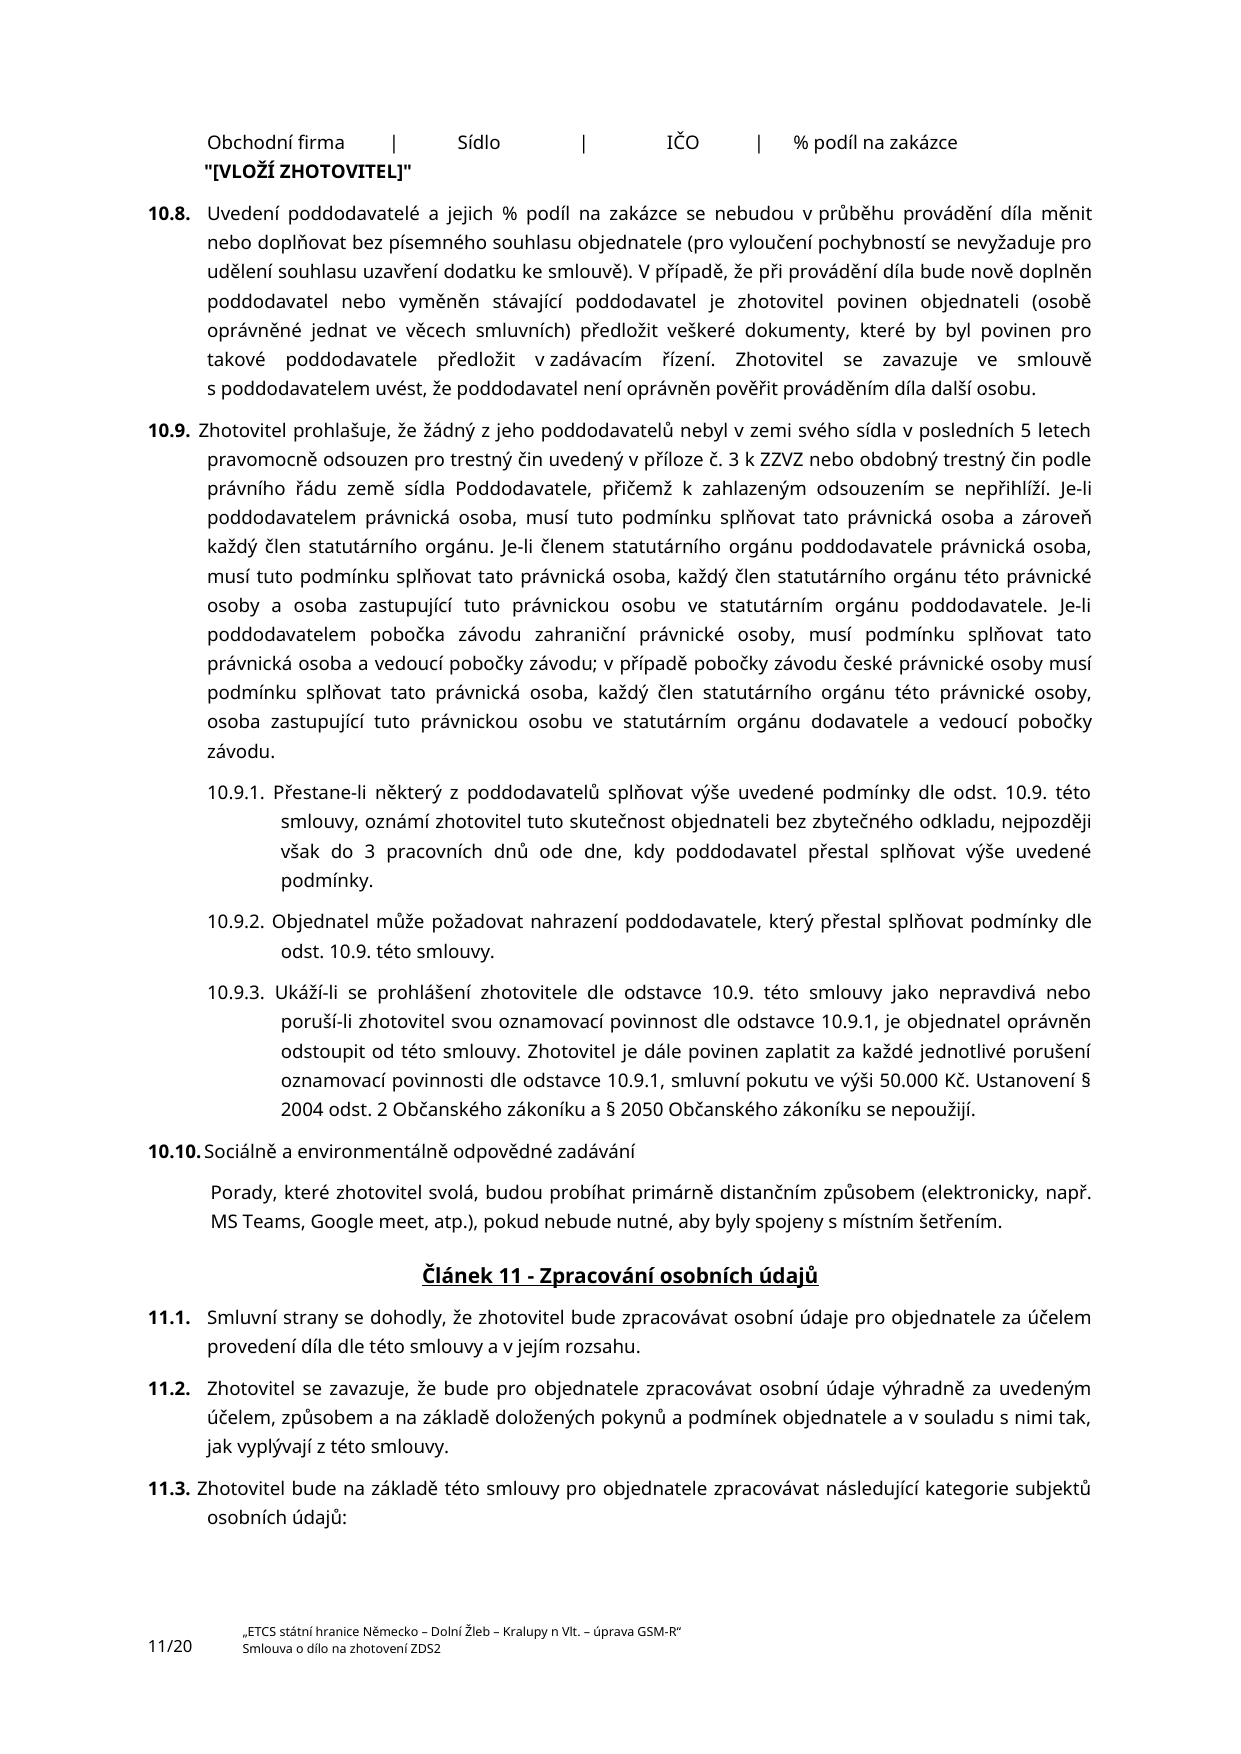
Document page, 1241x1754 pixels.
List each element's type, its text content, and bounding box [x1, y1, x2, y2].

text "[VLOŽÍ ZHOTOVITEL]" [148, 156, 1092, 185]
text 10.9. Zhotovitel prohlašuje, že žádný z jeho poddodavatelů nebyl v zemi svého sídla v posledních 5 letech pravomocně odsouzen pro trestný čin uvedený v příloze č. 3 k ZZVZ nebo obdobný trestný čin podle právního řádu země sídla Poddodavatele, přičemž k zahlazeným odsouzením se nepřihlíží. Je-li poddodavatelem právnická osoba, musí tuto podmínku splňovat tato právnická osoba a zároveň každý člen statutárního orgánu. Je-li členem statutárního orgánu poddodavatele právnická osoba, musí tuto podmínku splňovat tato právnická osoba, každý člen statutárního orgánu této právnické osoby a osoba zastupující tuto právnickou osobu ve statutárním orgánu poddodavatele. Je-li poddodavatelem pobočka závodu zahraniční právnické osoby, musí podmínku splňovat tato právnická osoba a vedoucí pobočky závodu; v případě pobočky závodu české právnické osoby musí podmínku splňovat tato právnická osoba, každý člen statutárního orgánu této právnické osoby, osoba zastupující tuto právnickou osobu ve statutárním orgánu dodavatele a vedoucí pobočky závodu. [148, 414, 1092, 764]
text 10.9.1. Přestane-li některý z poddodavatelů splňovat výše uvedené podmínky dle odst. 10.9. této smlouvy, oznámí zhotovitel tuto skutečnost objednateli bez zbytečného odkladu, nejpozději však do 3 pracovních dnů ode dne, kdy poddodavatel přestal splňovat výše uvedené podmínky. [207, 776, 1092, 893]
text 11.1. Smluvní strany se dohodly, že zhotovitel bude zpracovávat osobní údaje pro objednatele za účelem provedení díla dle této smlouvy a v jejím rozsahu. [148, 1301, 1092, 1360]
text 10.9.2. Objednatel může požadovat nahrazení poddodavatele, který přestal splňovat podmínky dle odst. 10.9. této smlouvy. [207, 906, 1092, 964]
text 10.9.3. Ukáží-li se prohlášení zhotovitele dle odstavce 10.9. této smlouvy jako nepravdivá nebo poruší-li zhotovitel svou oznamovací povinnost dle odstavce 10.9.1, je objednatel oprávněn odstoupit od této smlouvy. Zhotovitel je dále povinen zaplatit za každé jednotlivé porušení oznamovací povinnosti dle odstavce 10.9.1, smluvní pokutu ve výši 50.000 Kč. Ustanovení § 2004 odst. 2 Občanského zákoníku a § 2050 Občanského zákoníku se nepoužijí. [207, 976, 1092, 1122]
text 11.2. Zhotovitel se zavazuje, že bude pro objednatele zpracovávat osobní údaje výhradně za uvedeným účelem, způsobem a na základě doložených pokynů a podmínek objednatele a v souladu s nimi tak, jak vyplývají z této smlouvy. [148, 1372, 1092, 1460]
text 10.8. Uvedení poddodavatelé a jejich % podíl na zakázce se nebudou v průběhu provádění díla měnit nebo doplňovat bez písemného souhlasu objednatele (pro vyloučení pochybností se nevyžaduje pro udělení souhlasu uzavření dodatku ke smlouvě). V případě, že při provádění díla bude nově doplněn poddodavatel nebo vyměněn stávající poddodavatel je zhotovitel povinen objednateli (osobě oprávněné jednat ve věcech smluvních) předložit veškeré dokumenty, které by byl povinen pro takové poddodavatele předložit v zadávacím řízení. Zhotovitel se zavazuje ve smlouvě s poddodavatelem uvést, že poddodavatel není oprávněn pověřit prováděním díla další osobu. [148, 197, 1092, 401]
text Obchodní firma | Sídlo | IČO | % podíl na zakázce [151, 126, 1092, 156]
text 11.3. Zhotovitel bude na základě této smlouvy pro objednatele zpracovávat následující kategorie subjektů osobních údajů: [148, 1472, 1092, 1531]
text Porady, které zhotovitel svolá, budou probíhat primárně distančním způsobem (elektronicky, např. MS Teams, Google meet, atp.), pokud nebude nutné, aby byly spojeny s místním šetřením. [210, 1176, 1092, 1235]
text 10.10. Sociálně a environmentálně odpovědné zadávání [148, 1135, 1092, 1164]
subtitle Článek 11 - Zpracování osobních údajů [148, 1260, 1092, 1289]
